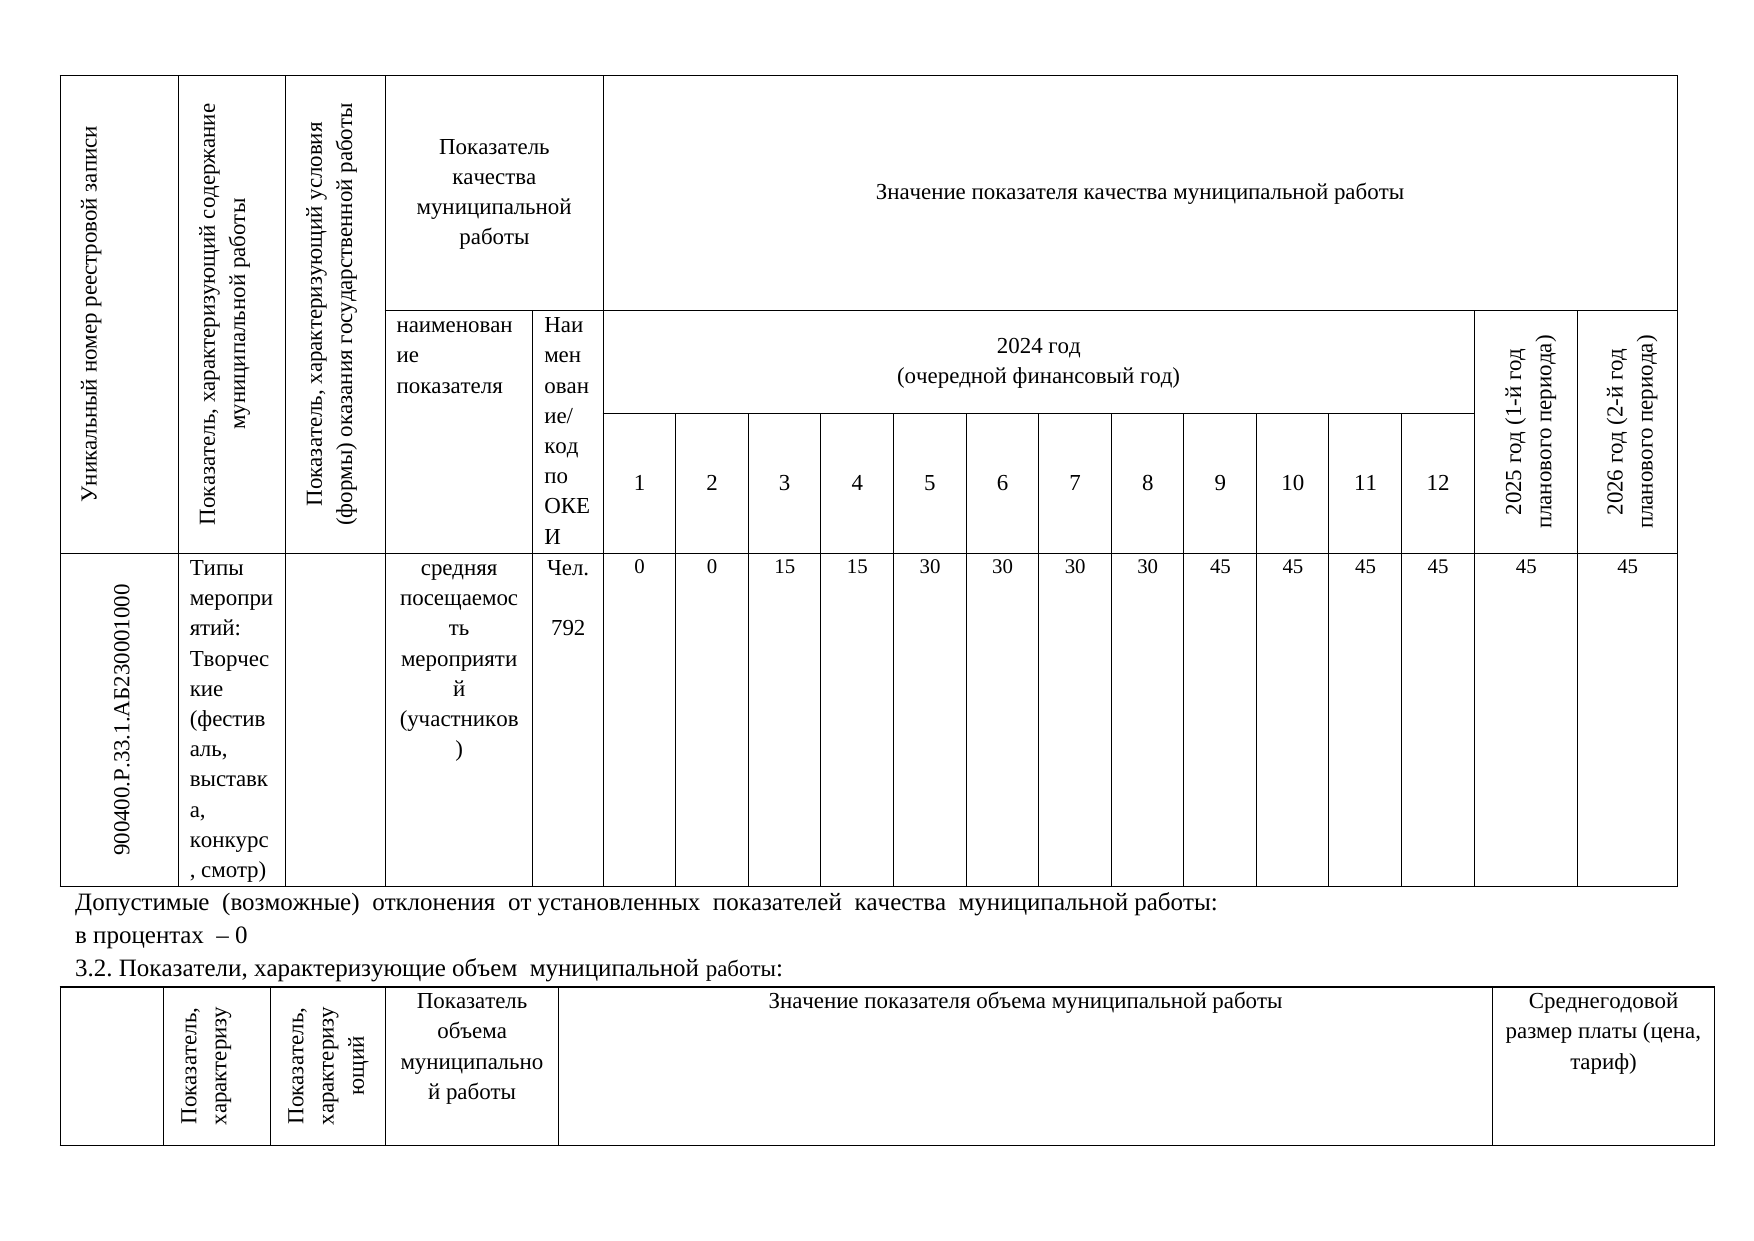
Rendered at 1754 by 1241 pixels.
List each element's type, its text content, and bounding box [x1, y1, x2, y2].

table_cell 0 [676, 554, 748, 886]
text Допустимые (возможные) отклонения от установленных показателей качества муниципальной работы: [75, 887, 1679, 916]
table_cell 0 [604, 554, 675, 886]
table_header Среднегодовой размер платы (цена, тариф) [1493, 988, 1714, 1145]
table_cell 45 [1578, 554, 1677, 886]
table_cell 45 [1184, 554, 1256, 886]
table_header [271, 988, 385, 1145]
table_header Показатель, характеризующий условия (формы) оказания государственной работы [286, 76, 385, 553]
table_cell 2024 год (очередной финансовый год) [604, 311, 1474, 413]
table_cell 45 [1257, 554, 1328, 886]
table_cell Наименование/код по ОКЕИ [533, 311, 603, 553]
table_cell 30 [894, 554, 966, 886]
table_cell 2025 год (1-й год планового периода) [1475, 311, 1577, 553]
table_cell 30 [967, 554, 1038, 886]
table_cell 30 [1039, 554, 1111, 886]
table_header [164, 988, 270, 1145]
table_cell 45 [1329, 554, 1401, 886]
table_cell 12 [1402, 414, 1474, 553]
table_cell Чел. 792 [533, 554, 603, 886]
table_cell 2026 год (2-й год планового периода) [1578, 311, 1677, 553]
table_cell [286, 554, 385, 886]
table_cell 900400.Р.33.1.АБ230001000 [61, 554, 178, 886]
table_header Показатель, характеризующий содержание муниципальной работы [179, 76, 285, 553]
table_cell 30 [1112, 554, 1183, 886]
table_cell 15 [821, 554, 893, 886]
table_header Показатель качества муниципальной работы [386, 76, 603, 310]
text в процентах – 0 [75, 920, 1679, 949]
table_cell Типы мероприятий: Творческие (фестиваль, выставка, конкурс, смотр) [179, 554, 285, 886]
table_cell 10 [1257, 414, 1328, 553]
table_cell 6 [967, 414, 1038, 553]
table_cell 4 [821, 414, 893, 553]
table_cell средняя посещаемость мероприятий (участников) [386, 554, 532, 886]
table_cell 5 [894, 414, 966, 553]
table_header Уникальный номер реестровой записи [61, 76, 178, 553]
table_cell 11 [1329, 414, 1401, 553]
table_cell 8 [1112, 414, 1183, 553]
table_header Значение показателя качества муниципальной работы [604, 76, 1677, 310]
table_header Значение показателя объема муниципальной работы [559, 988, 1492, 1145]
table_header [61, 988, 163, 1145]
table_cell 3 [749, 414, 820, 553]
text 3.2. Показатели, характеризующие объем муниципальной работы: [75, 953, 1679, 982]
table_cell 9 [1184, 414, 1256, 553]
table_cell 1 [604, 414, 675, 553]
table_cell 2 [676, 414, 748, 553]
table_cell 45 [1475, 554, 1577, 886]
table_header Показатель объема муниципальной работы [386, 988, 558, 1145]
table_cell 15 [749, 554, 820, 886]
table_cell 7 [1039, 414, 1111, 553]
table_cell 45 [1402, 554, 1474, 886]
table_cell наименование показателя [386, 311, 532, 553]
